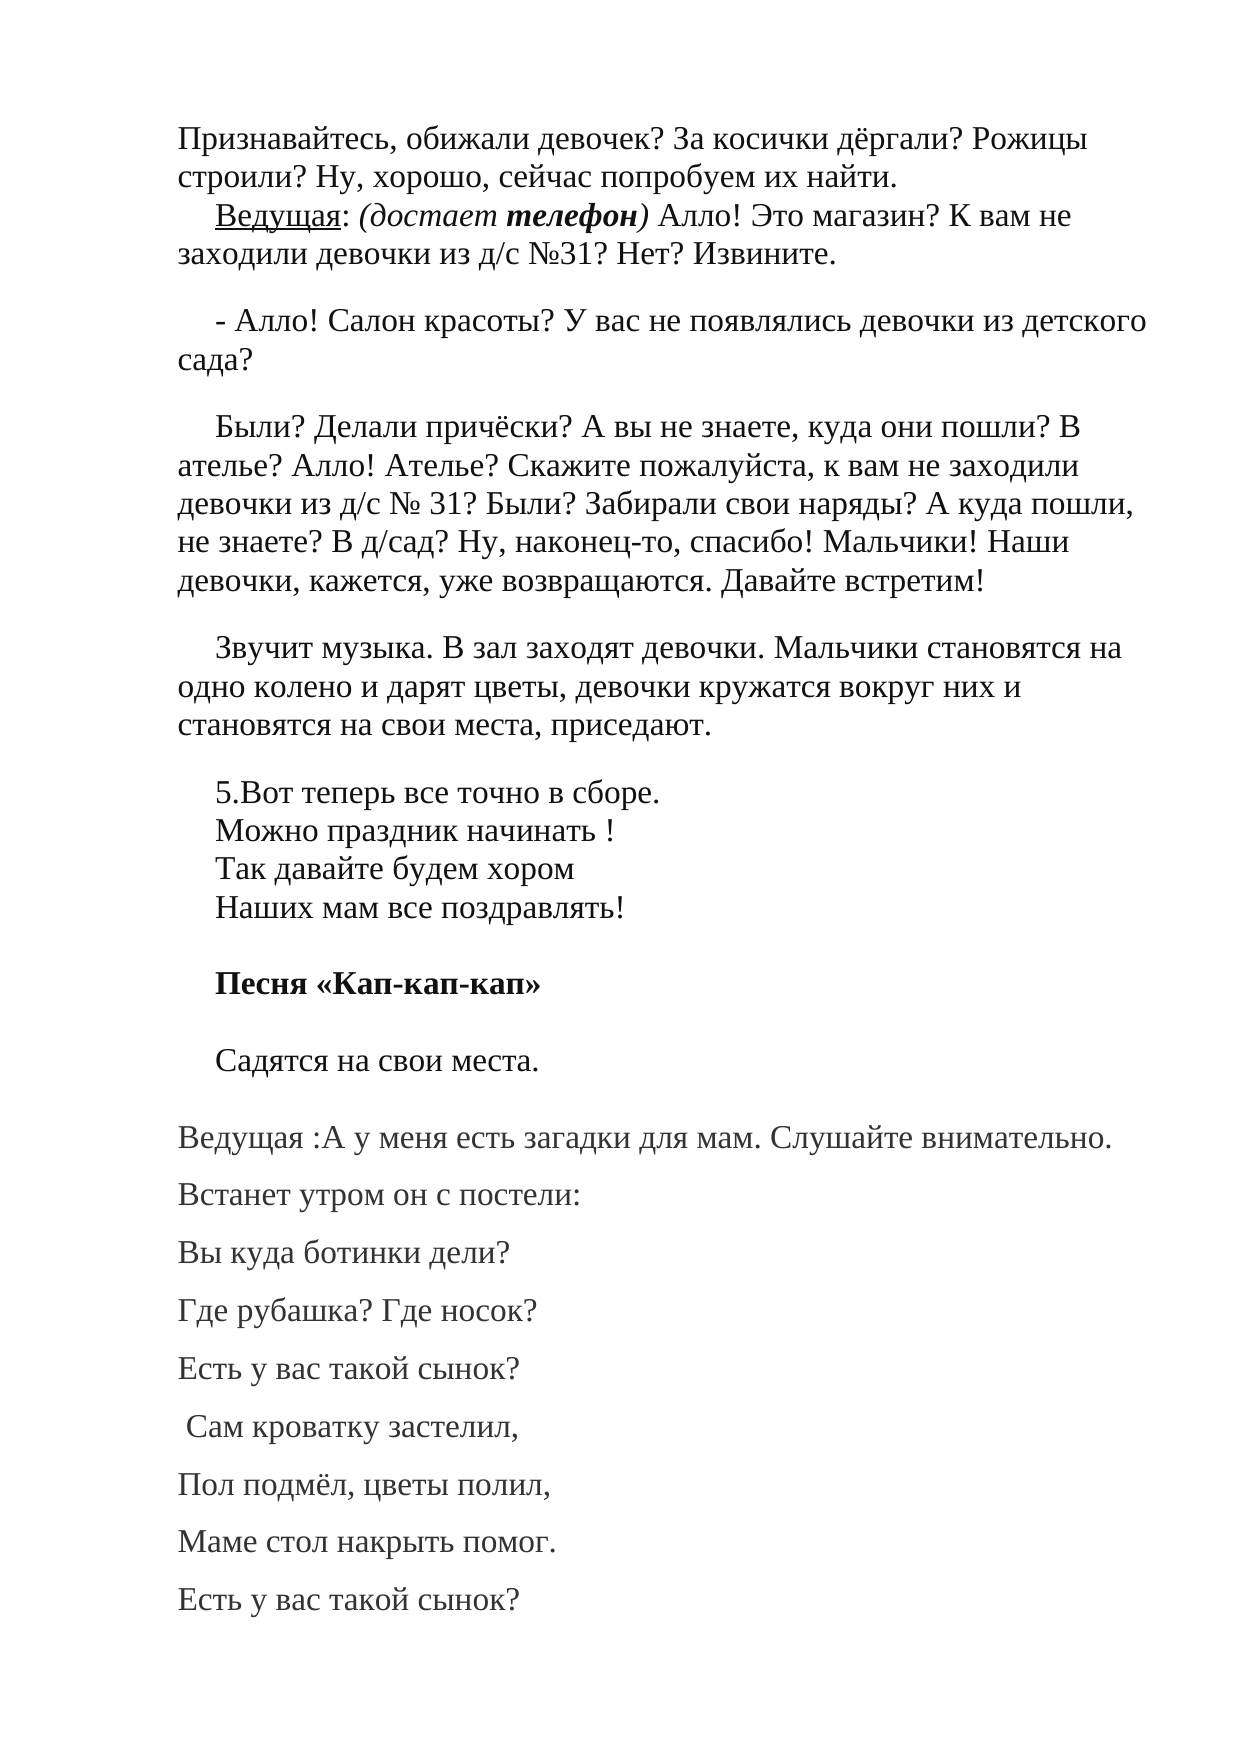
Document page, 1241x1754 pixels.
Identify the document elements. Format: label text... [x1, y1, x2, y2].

text Наших мам все поздравлять! [177, 887, 1152, 925]
text 5.Вот теперь все точно в сборе. [177, 772, 1152, 810]
text Так давайте будем хором [177, 848, 1152, 887]
text Есть у вас такой сынок? [177, 1348, 1152, 1386]
text Где рубашка? Где носок? [177, 1290, 1152, 1329]
text Песня «Кап-кап-кап» [177, 963, 1152, 1002]
text Встанет утром он с постели: [177, 1175, 1152, 1213]
text Есть у вас такой сынок? [177, 1579, 1152, 1618]
text Пол подмёл, цветы полил, [177, 1464, 1152, 1502]
text Вы куда ботинки дели? [177, 1232, 1152, 1271]
text Ведущая :А у меня есть загадки для мам. Слушайте внимательно. [177, 1117, 1152, 1155]
text Сам кроватку застелил, [177, 1406, 1152, 1444]
text Звучит музыка. В зал заходят девочки. Мальчики становятся на одно колено и дарят цветы, девочки кружатся вокруг них и становятся на свои места, приседают. [177, 628, 1152, 743]
text Маме стол накрыть помог. [177, 1522, 1152, 1560]
text Были? Делали причёски? А вы не знаете, куда они пошли? В ателье? Алло! Ателье? Скажите пожалуйста, к вам не заходили девочки из д/с № 31? Были? Забирали свои наряды? А куда пошли, не знаете? В д/сад? Ну, наконец-то, спасибо! Мальчики! Наши девочки, кажется, уже возвращаются. Давайте встретим! [177, 407, 1152, 598]
text Можно праздник начинать ! [177, 810, 1152, 848]
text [177, 118, 1152, 195]
text - Алло! Салон красоты? У вас не появлялись девочки из детского сада? [177, 301, 1152, 377]
text Ведущая: (достает телефон) Алло! Это магазин? К вам не заходили девочки из д/с №31? Нет? Извините. [177, 195, 1152, 271]
text Садятся на свои места. [177, 1040, 1152, 1078]
